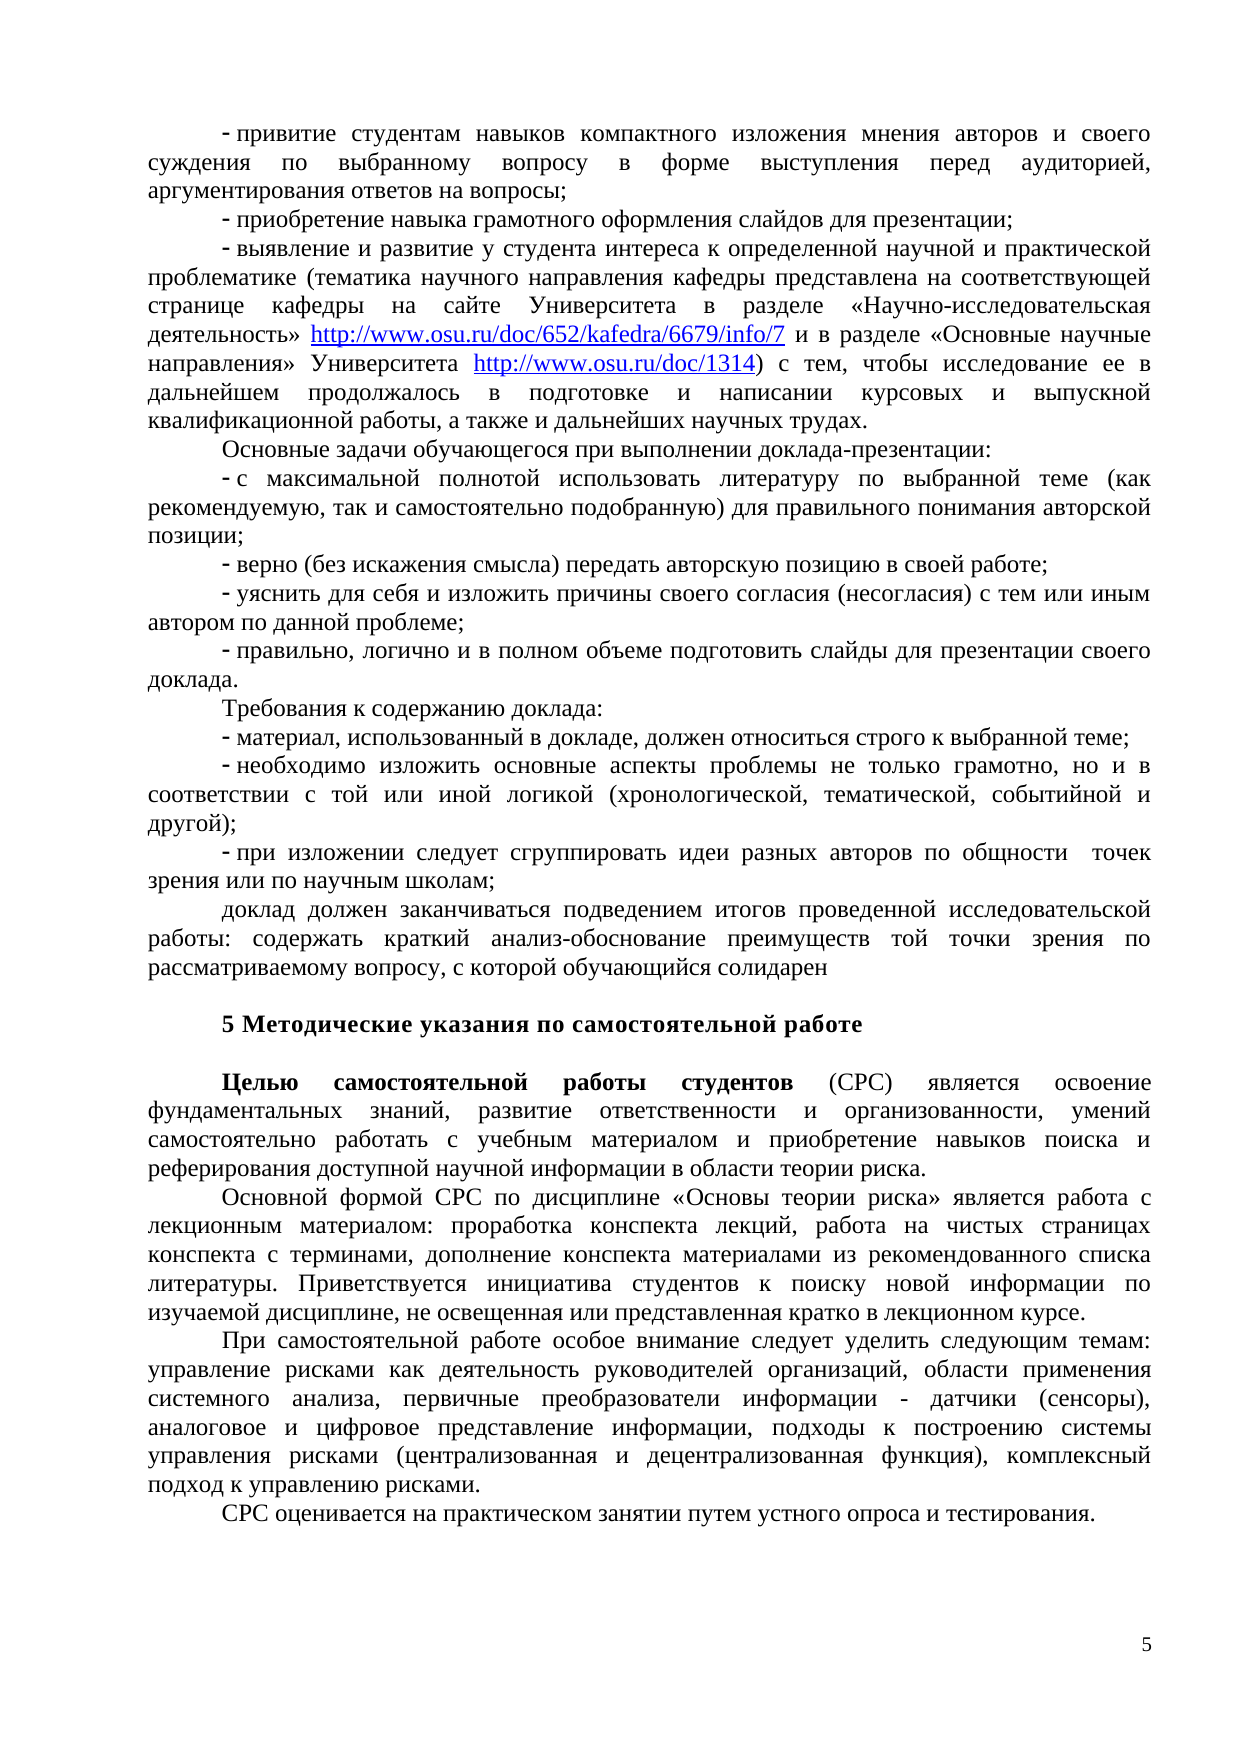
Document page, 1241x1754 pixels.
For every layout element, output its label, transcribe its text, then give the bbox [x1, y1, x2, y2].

text доклад должен заканчиваться подведением итогов проведенной исследовательской работы: содержать краткий анализ-обоснование преимуществ той точки зрения по рассматриваемому вопросу, с которой обучающийся солидарен [148, 894, 1152, 981]
list привитие студентам навыков компактного изложения мнения авторов и своего суждения по выбранному вопросу в форме выступления перед аудиторией, аргументирования ответов на вопросы; [148, 118, 1152, 204]
list выявление и развитие у студента интереса к определенной научной и практической проблематике (тематика научного направления кафедры представлена на соответствующей странице кафедры на сайте Университета в разделе «Научно-исследовательская деятельность» http://www.osu.ru/doc/652/kafedra/6679/info/7 и в разделе «Основные научные направления» Университета http://www.osu.ru/doc/1314) с тем, чтобы исследование ее в дальнейшем продолжалось в подготовке и написании курсовых и выпускной квалификационной работы, а также и дальнейших научных трудах. [148, 233, 1152, 434]
text Целью самостоятельной работы студентов (СРС) является освоение фундаментальных знаний, развитие ответственности и организованности, умений самостоятельно работать с учебным материалом и приобретение навыков поиска и реферирования доступной научной информации в области теории риска. [148, 1067, 1152, 1182]
list необходимо изложить основные аспекты проблемы не только грамотно, но и в соответствии с той или иной логикой (хронологической, тематической, событийной и другой); [148, 751, 1152, 837]
text Основные задачи обучающегося при выполнении доклада-презентации: [148, 434, 1152, 463]
list с максимальной полнотой использовать литературу по выбранной теме (как рекомендуемую, так и самостоятельно подобранную) для правильного понимания авторской позиции; [148, 463, 1152, 549]
text Требования к содержанию доклада: [148, 693, 1152, 722]
list уяснить для себя и изложить причины своего согласия (несогласия) с тем или иным автором по данной проблеме; [148, 578, 1152, 636]
text СРС оценивается на практическом занятии путем устного опроса и тестирования. [148, 1498, 1152, 1527]
text При самостоятельной работе особое внимание следует уделить следующим темам: управление рисками как деятельность руководителей организаций, области применения системного анализа, первичные преобразователи информации - датчики (сенсоры), аналоговое и цифровое представление информации, подходы к построению системы управления рисками (централизованная и децентрализованная функция), комплексный подход к управлению рисками. [148, 1326, 1152, 1498]
list материал, использованный в докладе, должен относиться строго к выбранной теме; [148, 722, 1152, 751]
text Основной формой СРС по дисциплине «Основы теории риска» является работа с лекционным материалом: проработка конспекта лекций, работа на чистых страницах конспекта с терминами, дополнение конспекта материалами из рекомендованного списка литературы. Приветствуется инициатива студентов к поиску новой информации по изучаемой дисциплине, не освещенная или представленная кратко в лекционном курсе. [148, 1182, 1152, 1326]
list верно (без искажения смысла) передать авторскую позицию в своей работе; [148, 549, 1152, 578]
list правильно, логично и в полном объеме подготовить слайды для презентации своего доклада. [148, 636, 1152, 693]
list при изложении следует сгруппировать идеи разных авторов по общности точек зрения или по научным школам; [148, 837, 1152, 894]
text 5 Методические указания по самостоятельной работе [148, 1009, 1152, 1038]
list приобретение навыка грамотного оформления слайдов для презентации; [148, 204, 1152, 233]
